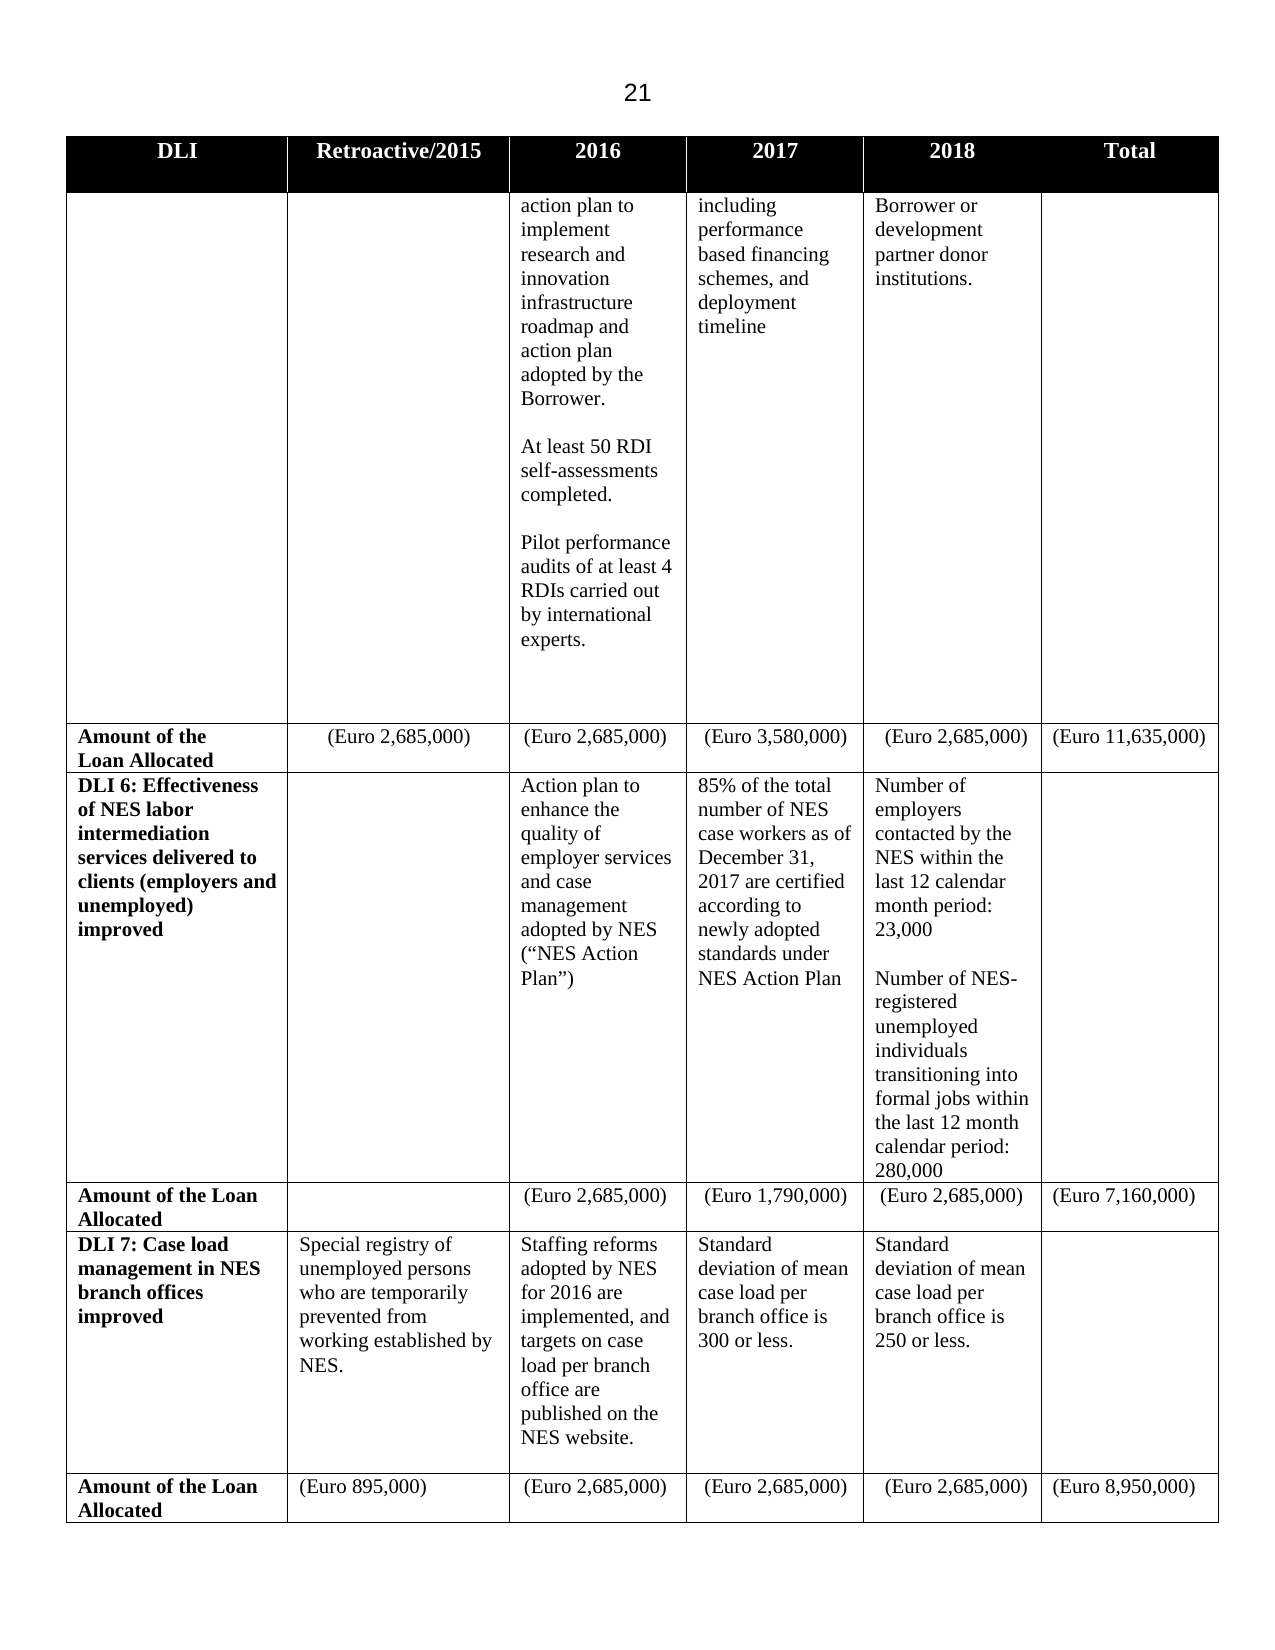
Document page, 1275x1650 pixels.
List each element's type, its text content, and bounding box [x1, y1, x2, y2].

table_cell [67, 193, 287, 723]
table_cell (Euro 895,000) [288, 1474, 509, 1522]
table_cell (Euro 2,685,000) [510, 724, 686, 772]
table_cell (Euro 2,685,000) [288, 724, 509, 772]
table_cell (Euro 2,685,000) [687, 1474, 863, 1522]
table_cell (Euro 2,685,000) [864, 1183, 1041, 1231]
table_cell DLI 7: Case load management in NES branch offices improved [67, 1232, 287, 1473]
table_cell Standard deviation of mean case load per branch office is 300 or less. [687, 1232, 863, 1473]
table_cell (Euro 2,685,000) [510, 1474, 686, 1522]
table_cell [288, 1183, 509, 1231]
table_header 2017 [687, 137, 863, 192]
table_header 2018 [864, 137, 1041, 192]
table_cell [288, 773, 509, 1182]
table_cell [1042, 1232, 1218, 1473]
table_cell (Euro 11,635,000) [1042, 724, 1218, 772]
table_cell (Euro 8,950,000) [1042, 1474, 1218, 1522]
table_cell 85% of the total number of NES case workers as of December 31, 2017 are certified according to newly adopted standards under NES Action Plan [687, 773, 863, 1182]
table_cell (Euro 2,685,000) [510, 1183, 686, 1231]
table_cell Amount of the Loan Allocated [67, 1474, 287, 1522]
table_cell (Euro 7,160,000) [1042, 1183, 1218, 1231]
table_cell Number of employers contacted by the NES within the last 12 calendar month period: 23,000 Number of NES-registered unemployed individuals transitioning into formal jobs within the last 12 month calendar period: 280,000 [864, 773, 1041, 1182]
table_cell Special registry of unemployed persons who are temporarily prevented from working established by NES. [288, 1232, 509, 1473]
table_cell (Euro 3,580,000) [687, 724, 863, 772]
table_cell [687, 193, 863, 723]
table_cell (Euro 2,685,000) [864, 724, 1041, 772]
table_cell [1042, 773, 1218, 1182]
table_cell Action plan to enhance the quality of employer services and case management adopted by NES (“NES Action Plan”) [510, 773, 686, 1182]
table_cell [864, 193, 1041, 723]
table_cell (Euro 1,790,000) [687, 1183, 863, 1231]
table_cell Amount of the Loan Allocated [67, 1183, 287, 1231]
table_header Total [1041, 137, 1218, 192]
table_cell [288, 193, 509, 723]
table_header Retroactive/2015 [288, 137, 509, 192]
table_cell Amount of the Loan Allocated [67, 724, 287, 772]
table_cell [1042, 193, 1218, 723]
table_cell Staffing reforms adopted by NES for 2016 are implemented, and targets on case load per branch office are published on the NES website. [510, 1232, 686, 1473]
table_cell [510, 193, 686, 723]
table_header DLI [67, 137, 287, 192]
table_header 2016 [510, 137, 686, 192]
table_cell Standard deviation of mean case load per branch office is 250 or less. [864, 1232, 1041, 1473]
table_cell (Euro 2,685,000) [864, 1474, 1041, 1522]
table_cell DLI 6: Effectiveness of NES labor intermediation services delivered to clients (employers and unemployed) improved [67, 773, 287, 1182]
